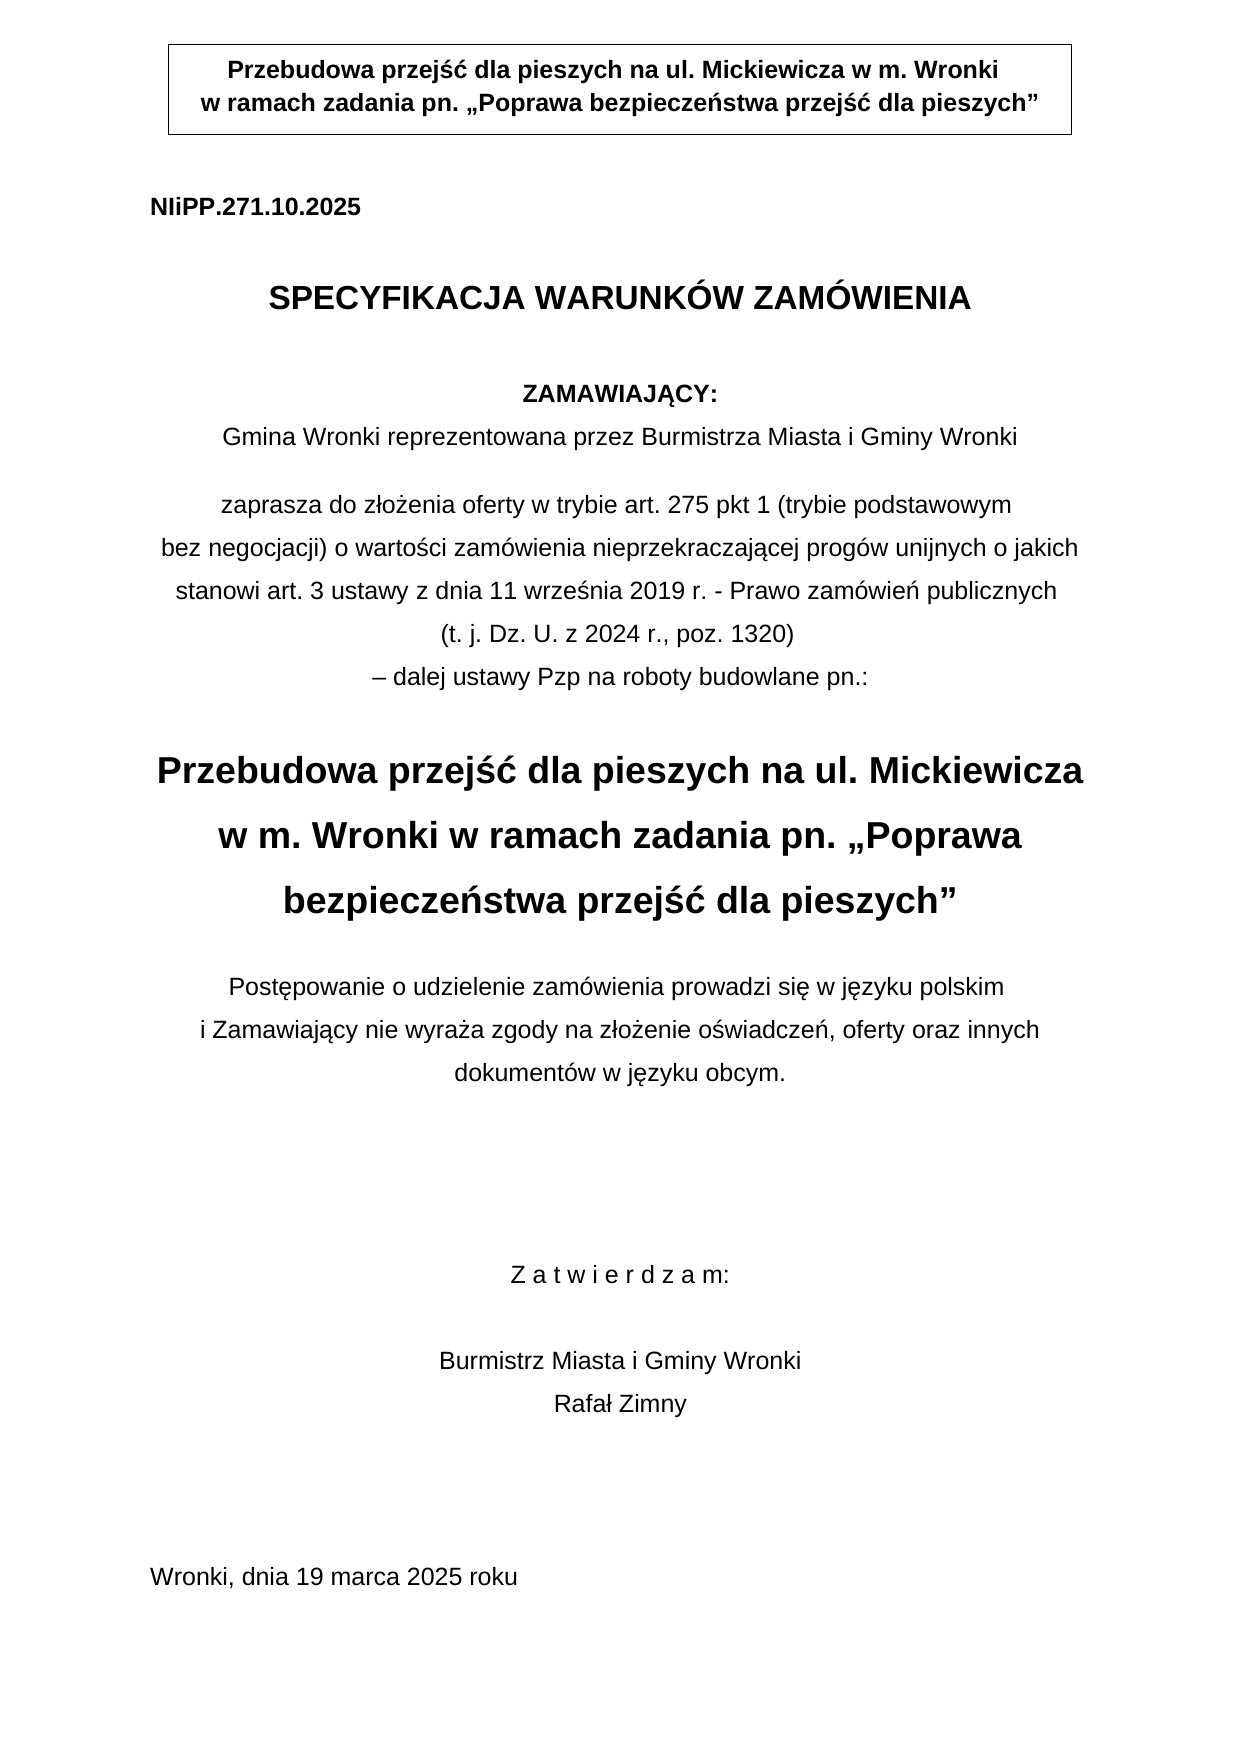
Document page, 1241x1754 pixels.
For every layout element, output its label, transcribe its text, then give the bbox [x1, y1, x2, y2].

text NIiPP.271.10.2025 [150, 192, 1090, 220]
text Rafał Zimny [150, 1389, 1090, 1418]
text Z a t w i e r d z a m: [150, 1260, 1090, 1288]
text Przebudowa przejść dla pieszych na ul. Mickiewicza w m. Wronki w ramach zadania pn. „Poprawa bezpieczeństwa przejść dla pieszych” [150, 748, 1090, 921]
text ZAMAWIAJĄCY: [150, 378, 1090, 407]
text Gmina Wronki reprezentowana przez Burmistrza Miasta i Gminy Wronki [150, 422, 1090, 450]
text SPECYFIKACJA WARUNKÓW ZAMÓWIENIA [150, 278, 1090, 316]
text Wronki, dnia 19 marca 2025 roku [150, 1562, 1090, 1590]
text Burmistrz Miasta i Gminy Wronki [150, 1346, 1090, 1375]
text zaprasza do złożenia oferty w trybie art. 275 pkt 1 (trybie podstawowym bez negocjacji) o wartości zamówienia nieprzekraczającej progów unijnych o jakich stanowi art. 3 ustawy z dnia 11 września 2019 r. - Prawo zamówień publicznych (t. j. Dz. U. z 2024 r., poz. 1320) – dalej ustawy Pzp na roboty budowlane pn.: [150, 490, 1090, 691]
text Postępowanie o udzielenie zamówienia prowadzi się w języku polskim i Zamawiający nie wyraża zgody na złożenie oświadczeń, oferty oraz innych dokumentów w języku obcym. [150, 972, 1090, 1087]
